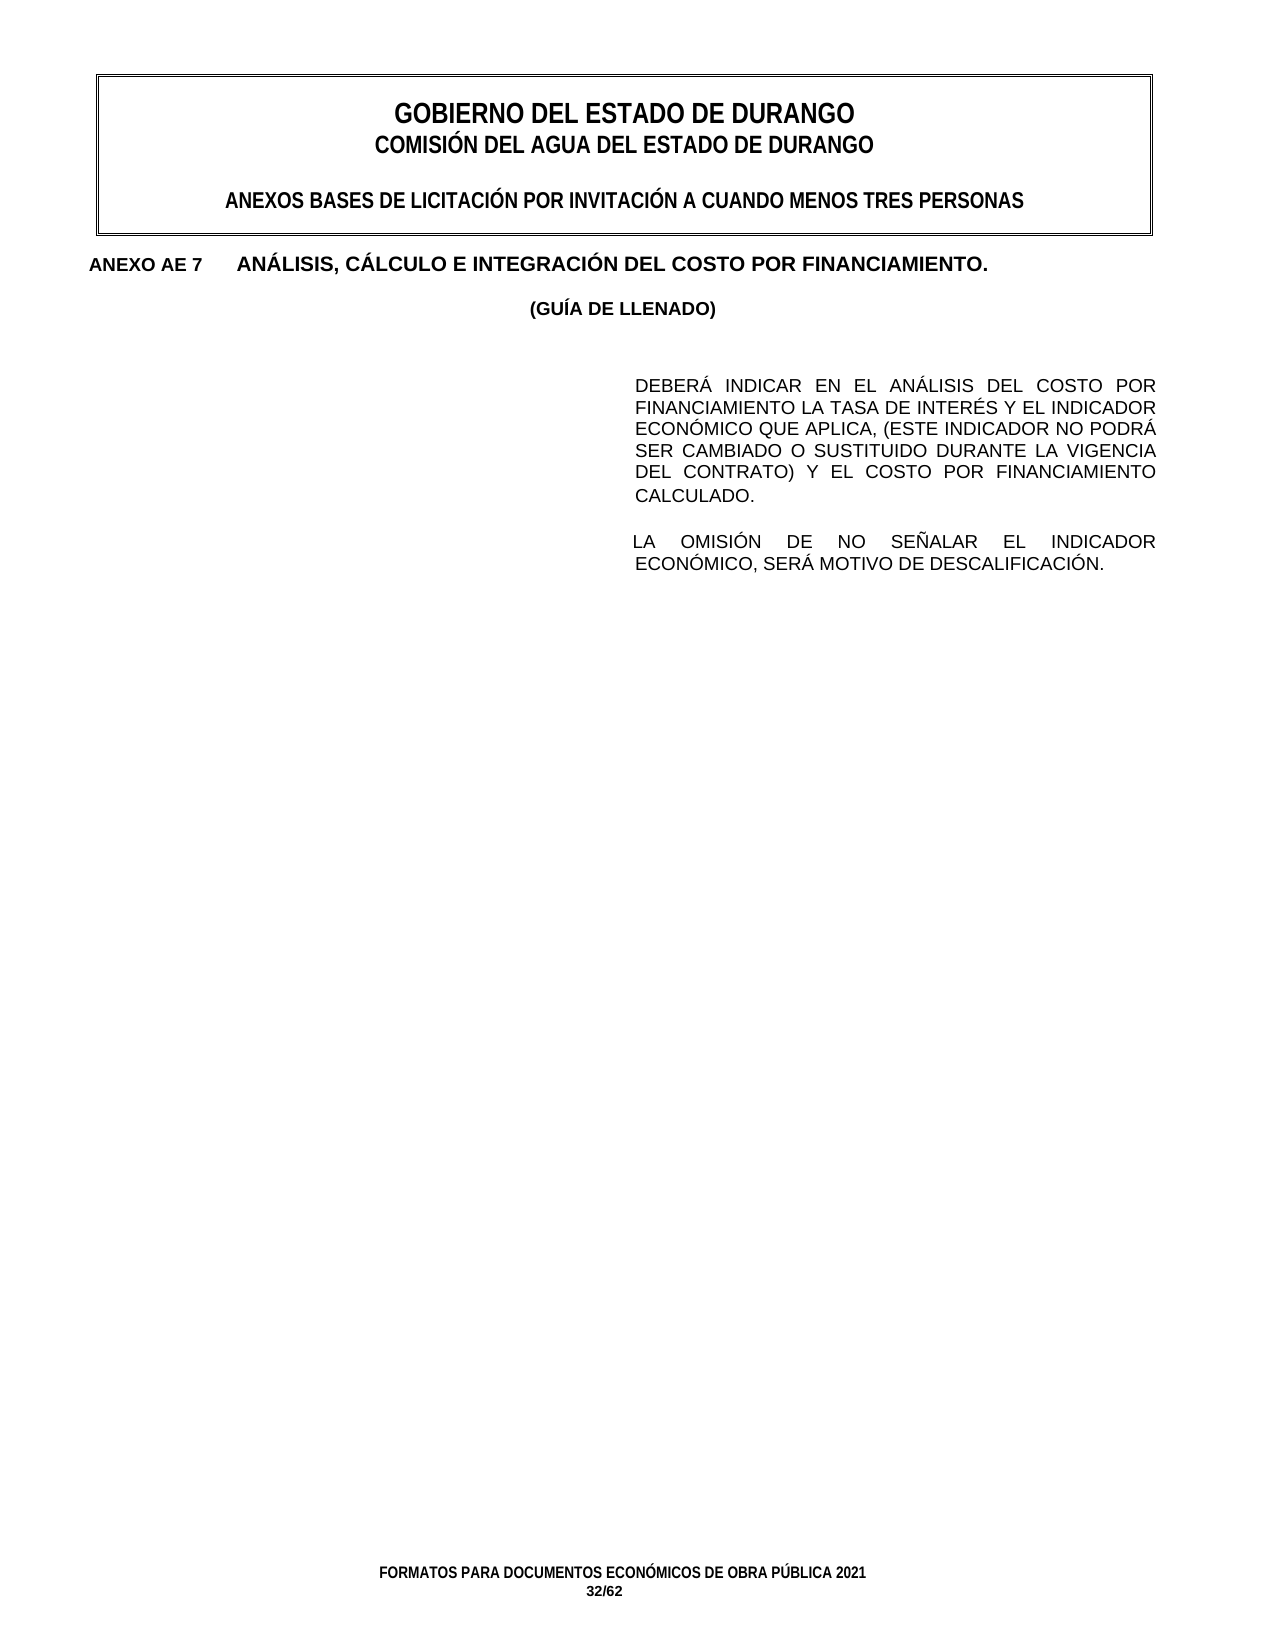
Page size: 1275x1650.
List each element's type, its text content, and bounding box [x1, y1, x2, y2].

text DEBERÁ INDICAR EN EL ANÁLISIS DEL COSTO POR FINANCIAMIENTO LA TASA DE INTERÉS Y EL INDICADOR ECONÓMICO QUE APLICA, (ESTE INDICADOR NO PODRÁ SER CAMBIADO O SUSTITUIDO DURANTE LA VIGENCIA DEL CONTRATO) Y EL COSTO POR FINANCIAMIENTO CALCULADO. [635, 375, 1157, 507]
text LA OMISIÓN DE NO SEÑALAR EL INDICADOR ECONÓMICO, SERÁ MOTIVO DE DESCALIFICACIÓN. [632, 531, 1157, 574]
